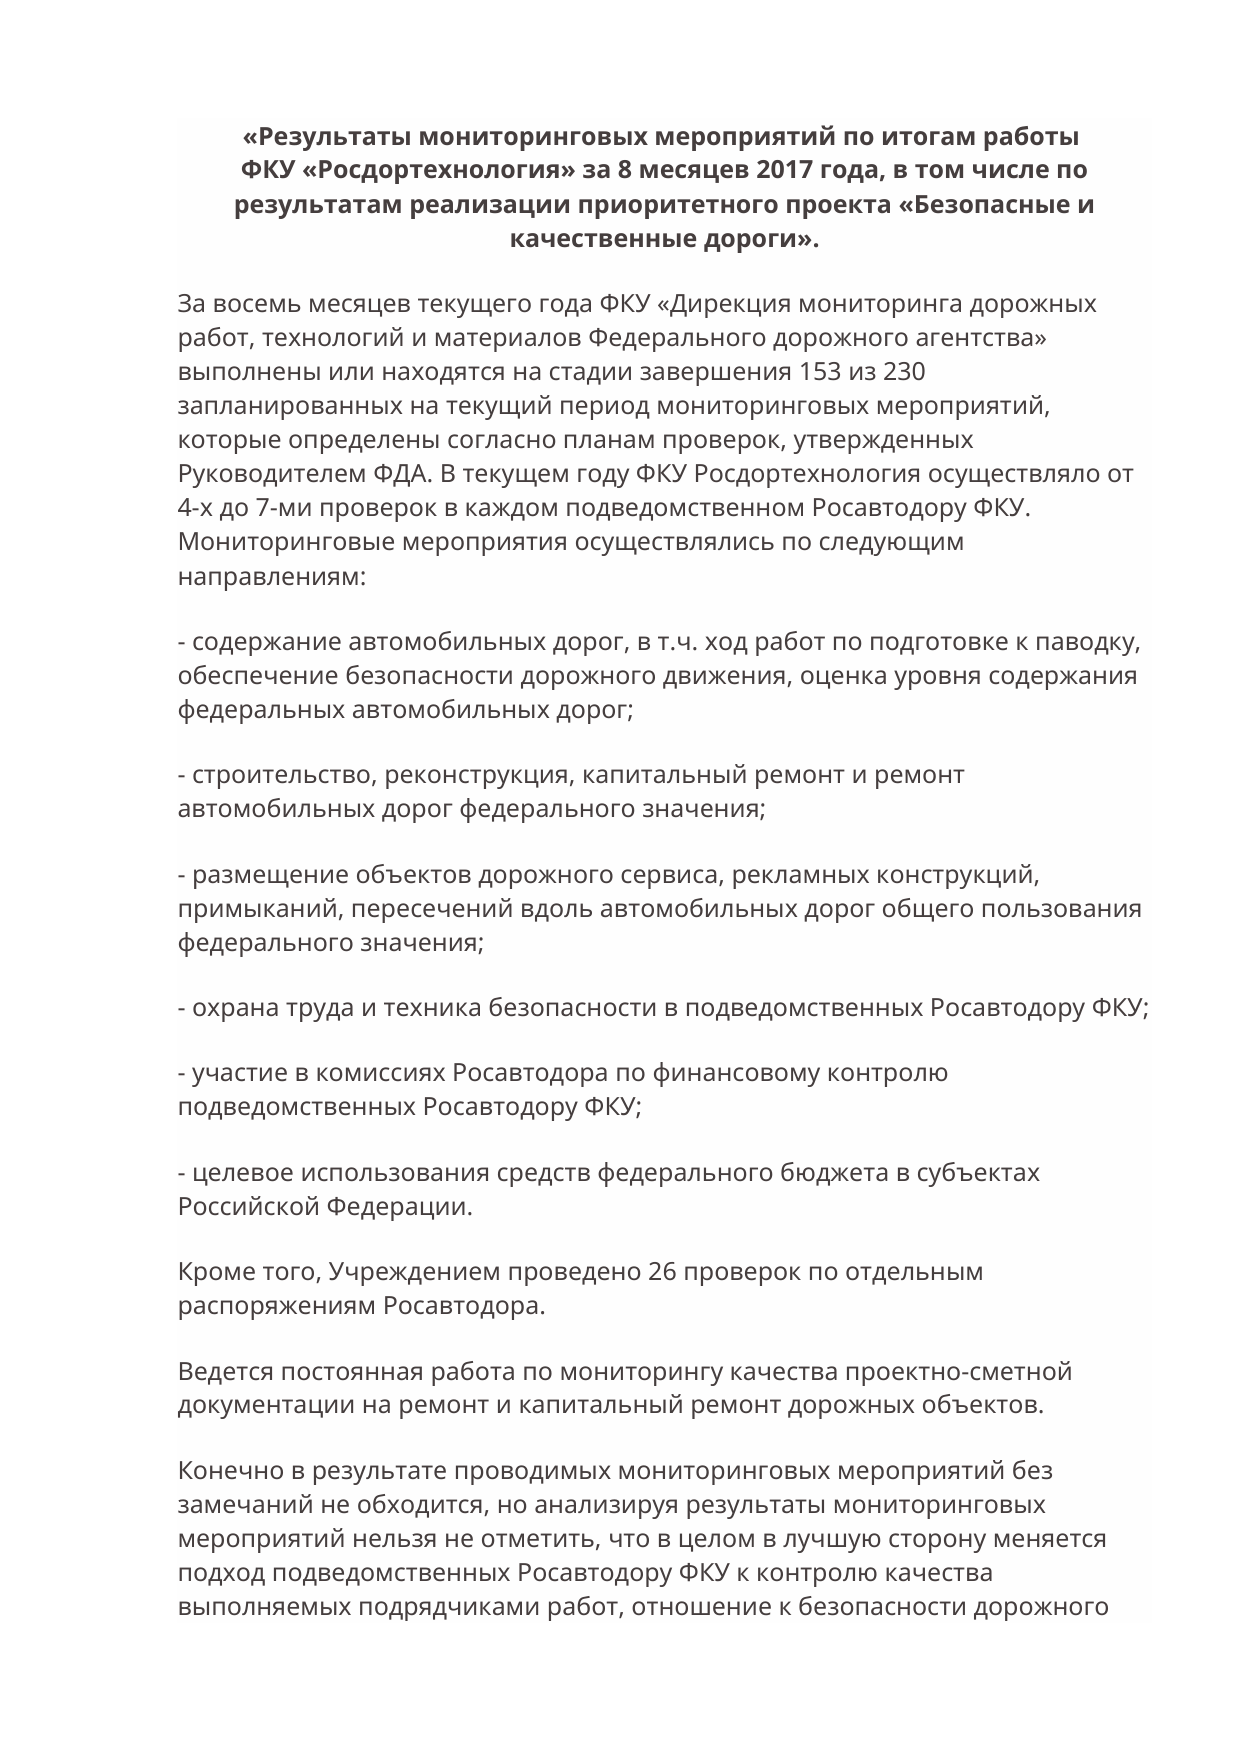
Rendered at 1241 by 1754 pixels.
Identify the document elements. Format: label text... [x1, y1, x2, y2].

text - целевое использования средств федерального бюджета в субъектах Российской Федерации. [177, 1154, 1152, 1222]
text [177, 1452, 1152, 1623]
text - размещение объектов дорожного сервиса, рекламных конструкций, примыканий, пересечений вдоль автомобильных дорог общего пользования федерального значения; [177, 856, 1152, 958]
text За восемь месяцев текущего года ФКУ «Дирекция мониторинга дорожных работ, технологий и материалов Федерального дорожного агентства» выполнены или находятся на стадии завершения 153 из 230 запланированных на текущий период мониторинговых мероприятий, которые определены согласно планам проверок, утвержденных Руководителем ФДА. В текущем году ФКУ Росдортехнология осуществляло от 4-х до 7-ми проверок в каждом подведомственном Росавтодору ФКУ. Мониторинговые мероприятия осуществлялись по следующим направлениям: [177, 286, 1152, 592]
text Ведется постоянная работа по мониторингу качества проектно-сметной документации на ремонт и капитальный ремонт дорожных объектов. [177, 1353, 1152, 1421]
text - участие в комиссиях Росавтодора по финансовому контролю подведомственных Росавтодору ФКУ; [177, 1055, 1152, 1123]
text - охрана труда и техника безопасности в подведомственных Росавтодору ФКУ; [177, 990, 1152, 1024]
text «Результаты мониторинговых мероприятий по итогам работы ФКУ «Росдортехнология» за 8 месяцев 2017 года, в том числе по результатам реализации приоритетного проекта «Безопасные и качественные дороги». [177, 118, 1152, 254]
text - строительство, реконструкция, капитальный ремонт и ремонт автомобильных дорог федерального значения; [177, 757, 1152, 825]
text - содержание автомобильных дорог, в т.ч. ход работ по подготовке к паводку, обеспечение безопасности дорожного движения, оценка уровня содержания федеральных автомобильных дорог; [177, 623, 1152, 726]
text Кроме того, Учреждением проведено 26 проверок по отдельным распоряжениям Росавтодора. [177, 1254, 1152, 1322]
